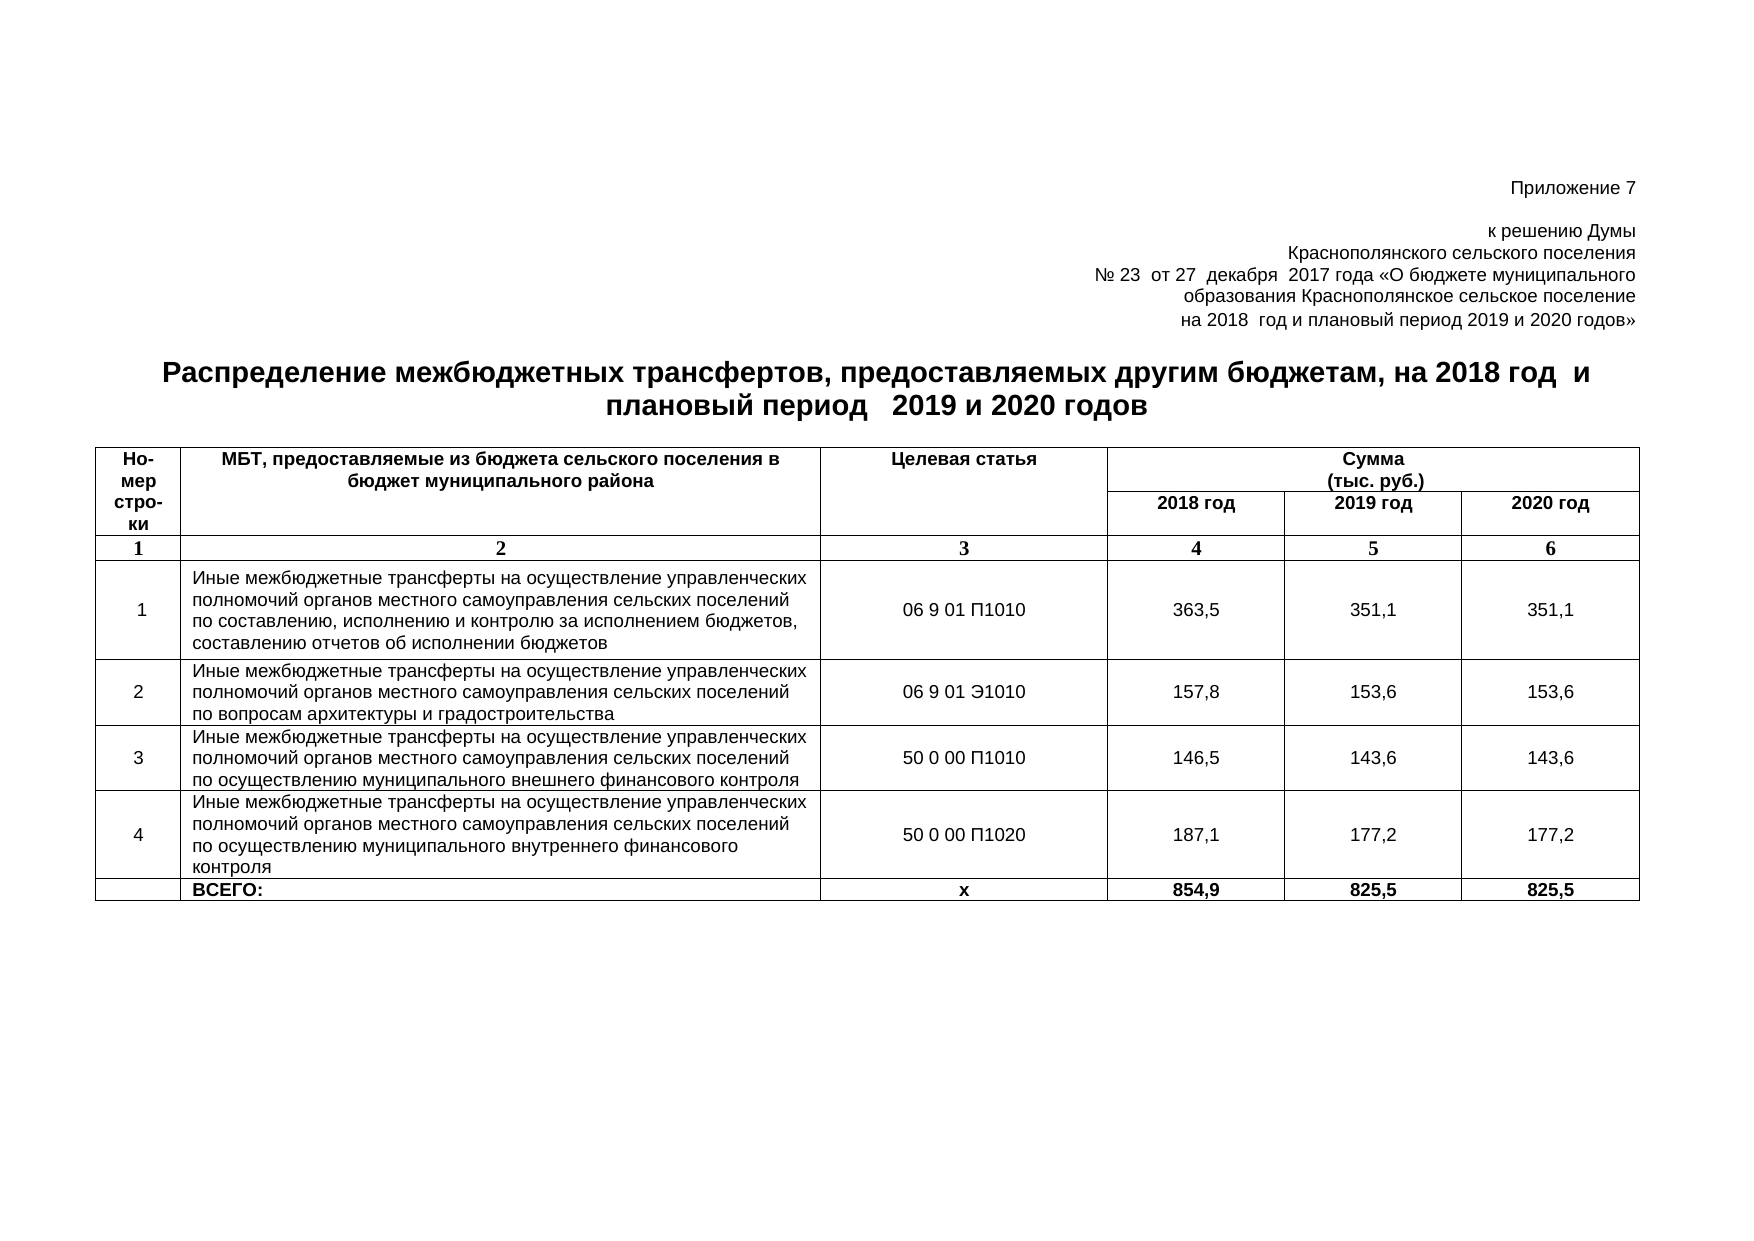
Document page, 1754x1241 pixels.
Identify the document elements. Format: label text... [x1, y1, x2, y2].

table_cell Иные межбюджетные трансферты на осуществление управленческих полномочий органов местного самоуправления сельских поселений по осуществлению муниципального внутреннего финансового контроля [181, 791, 820, 877]
table_cell х [821, 879, 1107, 900]
table_cell 351,1 [1285, 561, 1461, 659]
table_cell 2020 год [1462, 492, 1639, 535]
table_cell 351,1 [1462, 561, 1639, 659]
table_cell 1 [96, 536, 180, 560]
text Распределение межбюджетных трансфертов, предоставляемых другим бюджетам, на 2018 год и плановый период 2019 и 2020 годов [118, 355, 1636, 422]
table_cell 153,6 [1285, 660, 1461, 724]
table_cell 2 [181, 536, 820, 560]
table_cell 06 9 01 П1010 [821, 561, 1107, 659]
table_cell 4 [1108, 536, 1284, 560]
text на 2018 год и плановый период 2019 и 2020 годов» [118, 307, 1636, 331]
table_cell Иные межбюджетные трансферты на осуществление управленческих полномочий органов местного самоуправления сельских поселений по вопросам архитектуры и градостроительства [181, 660, 820, 724]
table_cell 825,5 [1462, 879, 1639, 900]
table_cell 143,6 [1285, 726, 1461, 790]
table_cell 153,6 [1462, 660, 1639, 724]
table_cell 50 0 00 П1020 [821, 791, 1107, 877]
table_cell 2 [96, 660, 180, 724]
table_cell 854,9 [1108, 879, 1284, 900]
table_cell 2019 год [1285, 492, 1461, 535]
table_cell 2018 год [1108, 492, 1284, 535]
table_cell Иные межбюджетные трансферты на осуществление управленческих полномочий органов местного самоуправления сельских поселений по составлению, исполнению и контролю за исполнением бюджетов, составлению отчетов об исполнении бюджетов [181, 561, 820, 659]
table_cell 363,5 [1108, 561, 1284, 659]
table_cell 177,2 [1462, 791, 1639, 877]
text № 23 от 27 декабря 2017 года «О бюджете муниципального [118, 263, 1636, 285]
table_cell 3 [821, 536, 1107, 560]
table_cell 50 0 00 П1010 [821, 726, 1107, 790]
table_cell 143,6 [1462, 726, 1639, 790]
table_header МБТ, предоставляемые из бюджета сельского поселения в бюджет муниципального района [181, 448, 820, 535]
table_cell Иные межбюджетные трансферты на осуществление управленческих полномочий органов местного самоуправления сельских поселений по осуществлению муниципального внешнего финансового контроля [181, 726, 820, 790]
table_cell 4 [96, 791, 180, 877]
table_cell 177,2 [1285, 791, 1461, 877]
table_header Сумма (тыс. руб.) [1108, 448, 1639, 491]
table_cell 187,1 [1108, 791, 1284, 877]
table_cell 825,5 [1285, 879, 1461, 900]
text Приложение 7 [118, 177, 1636, 199]
table_cell 5 [1285, 536, 1461, 560]
table_cell 1 [96, 561, 180, 659]
table_cell 06 9 01 Э1010 [821, 660, 1107, 724]
text к решению Думы [118, 220, 1636, 242]
table_cell 3 [96, 726, 180, 790]
table_cell 157,8 [1108, 660, 1284, 724]
text Краснополянского сельского поселения [118, 242, 1636, 263]
text образования Краснополянское сельское поселение [118, 285, 1636, 307]
table_cell 6 [1462, 536, 1639, 560]
table_header Целевая статья [821, 448, 1107, 535]
table_cell [96, 879, 180, 900]
table_header Но-мер стро-ки [96, 448, 180, 535]
table_cell ВСЕГО: [181, 879, 820, 900]
table_cell 146,5 [1108, 726, 1284, 790]
